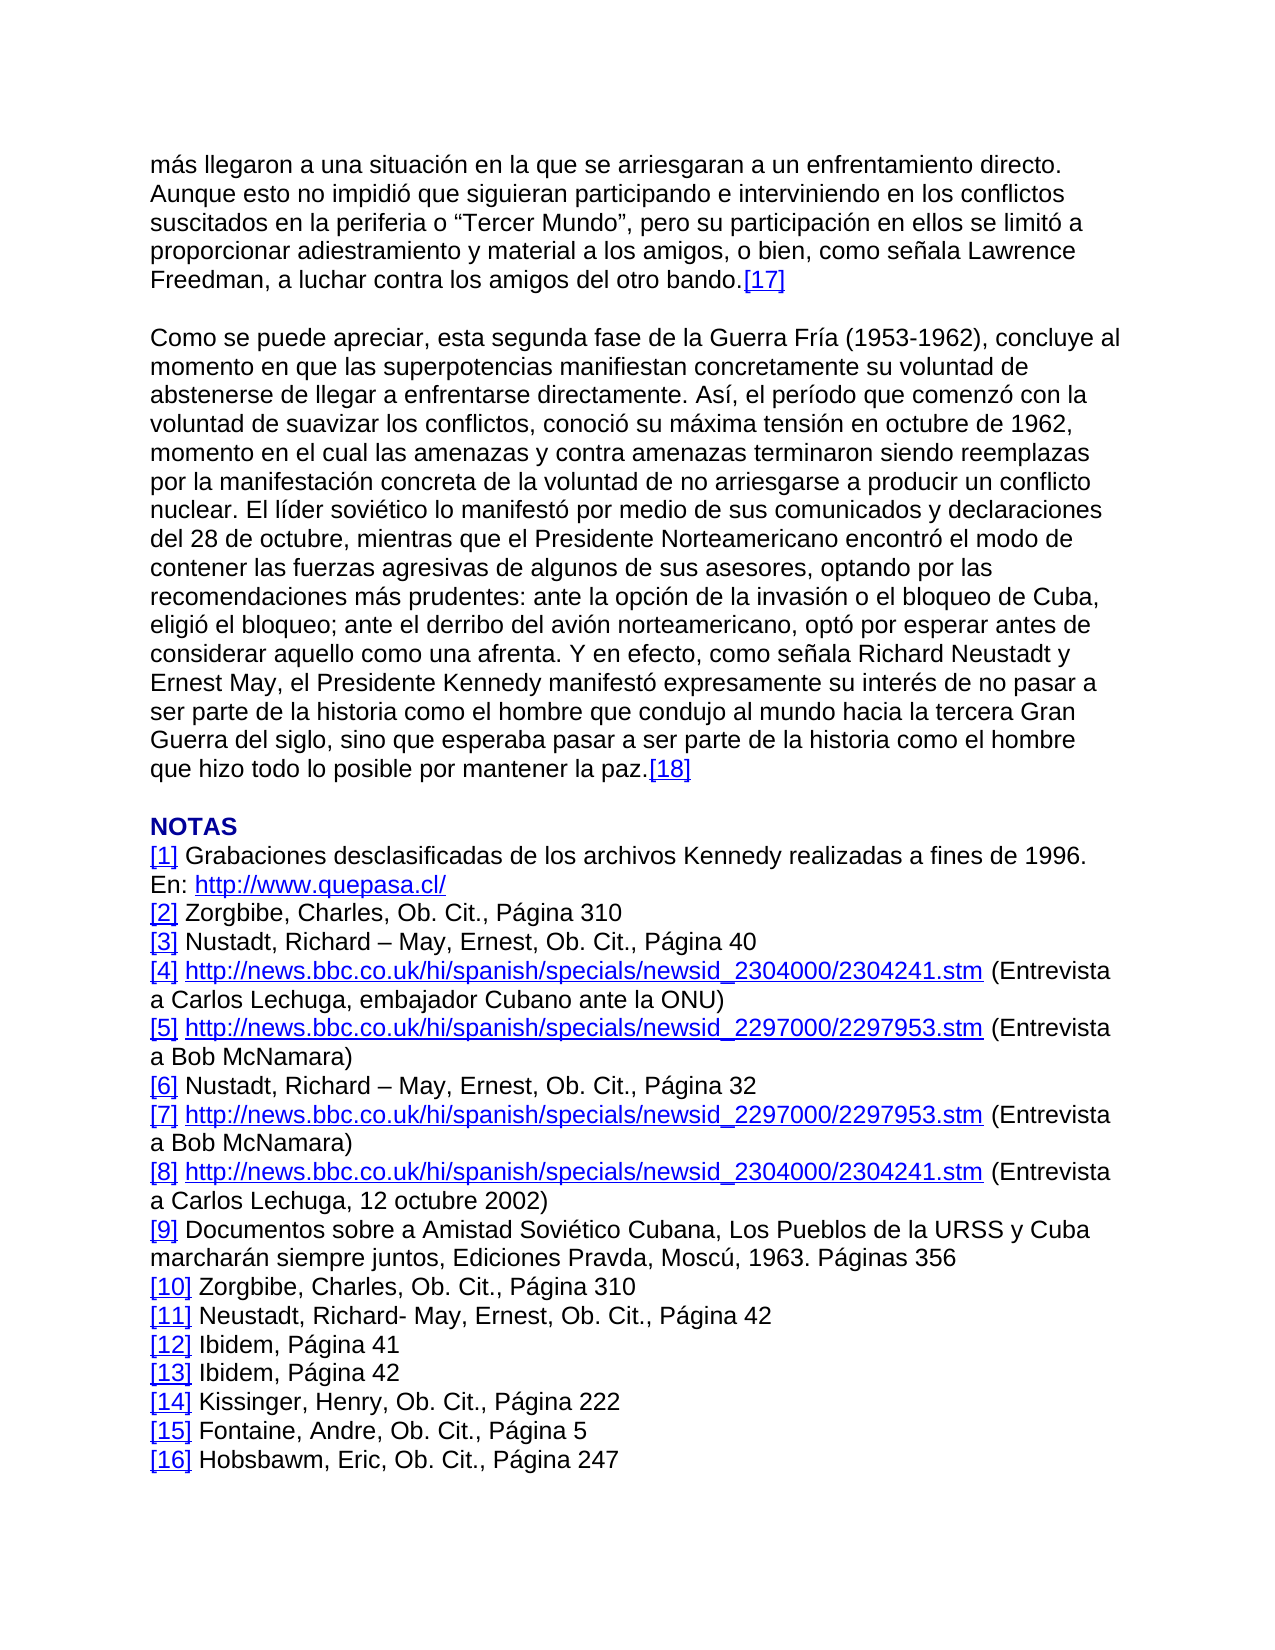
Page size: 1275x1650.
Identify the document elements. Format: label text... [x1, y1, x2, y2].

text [150, 812, 1125, 1473]
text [150, 150, 1125, 294]
text Como se puede apreciar, esta segunda fase de la Guerra Fría (1953-1962), concluye al momento en que las superpotencias manifiestan concretamente su voluntad de abstenerse de llegar a enfrentarse directamente. Así, el período que comenzó con la voluntad de suavizar los conflictos, conoció su máxima tensión en octubre de 1962, momento en el cual las amenazas y contra amenazas terminaron siendo reemplazas por la manifestación concreta de la voluntad de no arriesgarse a producir un conflicto nuclear. El líder soviético lo manifestó por medio de sus comunicados y declaraciones del 28 de octubre, mientras que el Presidente Norteamericano encontró el modo de contener las fuerzas agresivas de algunos de sus asesores, optando por las recomendaciones más prudentes: ante la opción de la invasión o el bloqueo de Cuba, eligió el bloqueo; ante el derribo del avión norteamericano, optó por esperar antes de considerar aquello como una afrenta. Y en efecto, como señala Richard Neustadt y Ernest May, el Presidente Kennedy manifestó expresamente su interés de no pasar a ser parte de la historia como el hombre que condujo al mundo hacia la tercera Gran Guerra del siglo, sino que esperaba pasar a ser parte de la historia como el hombre que hizo todo lo posible por mantener la paz.[18] [150, 323, 1125, 783]
